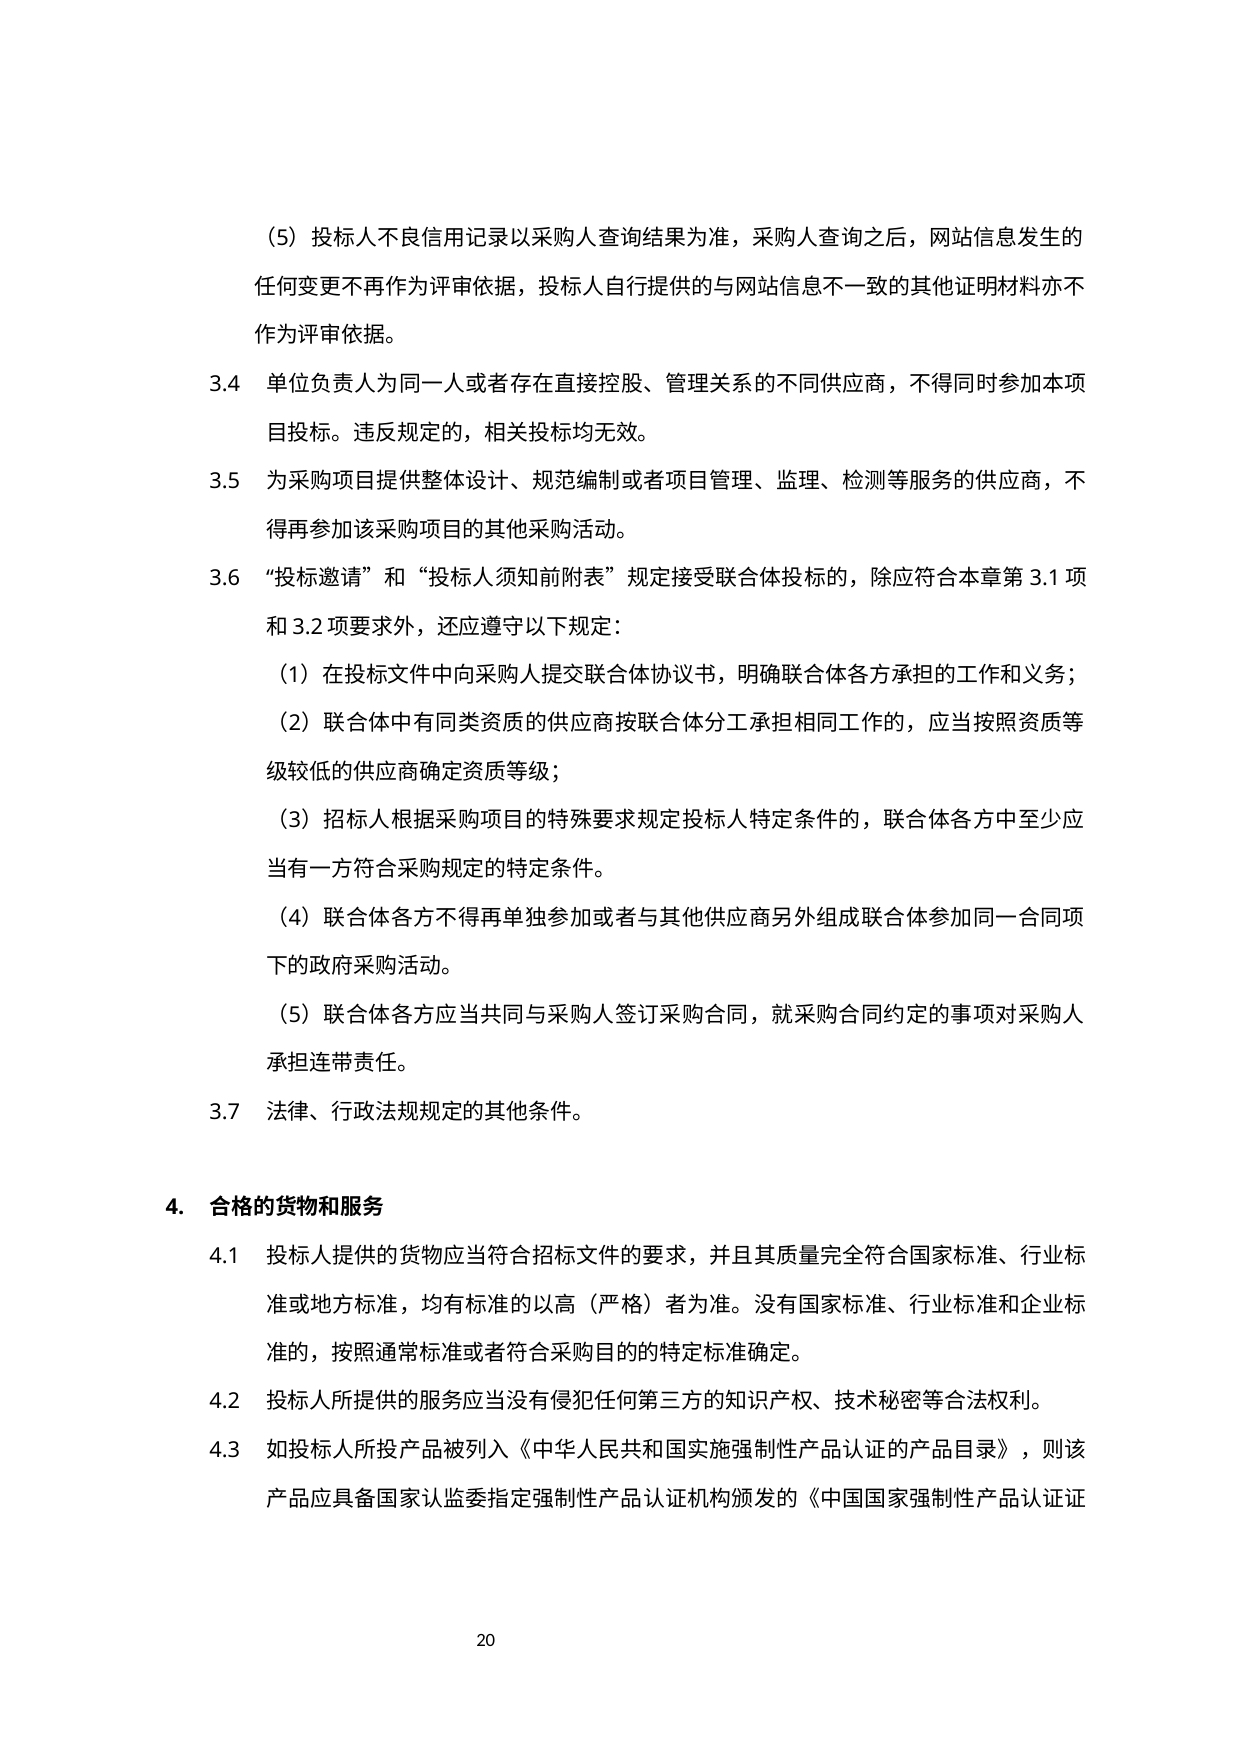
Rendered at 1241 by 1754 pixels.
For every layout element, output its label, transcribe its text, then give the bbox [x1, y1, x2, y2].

list 法律、行政法规规定的其他条件。 [209, 1093, 1087, 1126]
text （2）联合体中有同类资质的供应商按联合体分工承担相同工作的，应当按照资质等级较低的供应商确定资质等级； [266, 705, 1087, 786]
text （3）招标人根据采购项目的特殊要求规定投标人特定条件的，联合体各方中至少应当有一方符合采购规定的特定条件。 [266, 802, 1087, 883]
text （4）联合体各方不得再单独参加或者与其他供应商另外组成联合体参加同一合同项下的政府采购活动。 [266, 899, 1087, 980]
list 投标人所提供的服务应当没有侵犯任何第三方的知识产权、技术秘密等合法权利。 [209, 1383, 1087, 1416]
list 单位负责人为同一人或者存在直接控股、管理关系的不同供应商，不得同时参加本项目投标。违反规定的，相关投标均无效。 [209, 365, 1087, 447]
list 为采购项目提供整体设计、规范编制或者项目管理、监理、检测等服务的供应商，不得再参加该采购项目的其他采购活动。 [209, 462, 1087, 544]
list 投标人提供的货物应当符合招标文件的要求，并且其质量完全符合国家标准、行业标准或地方标准，均有标准的以高（严格）者为准。没有国家标准、行业标准和企业标准的，按照通常标准或者符合采购目的的特定标准确定。 [209, 1237, 1087, 1367]
list 合格的货物和服务 [165, 1189, 1087, 1222]
list “投标邀请”和“投标人须知前附表”规定接受联合体投标的，除应符合本章第3.1项和3.2项要求外，还应遵守以下规定： [209, 559, 1087, 641]
text （1）在投标文件中向采购人提交联合体协议书，明确联合体各方承担的工作和义务； [266, 657, 1087, 689]
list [209, 1432, 1087, 1513]
list （5）投标人不良信用记录以采购人查询结果为准，采购人查询之后，网站信息发生的任何变更不再作为评审依据，投标人自行提供的与网站信息不一致的其他证明材料亦不作为评审依据。 [254, 219, 1087, 349]
text （5）联合体各方应当共同与采购人签订采购合同，就采购合同约定的事项对采购人承担连带责任。 [266, 996, 1087, 1077]
